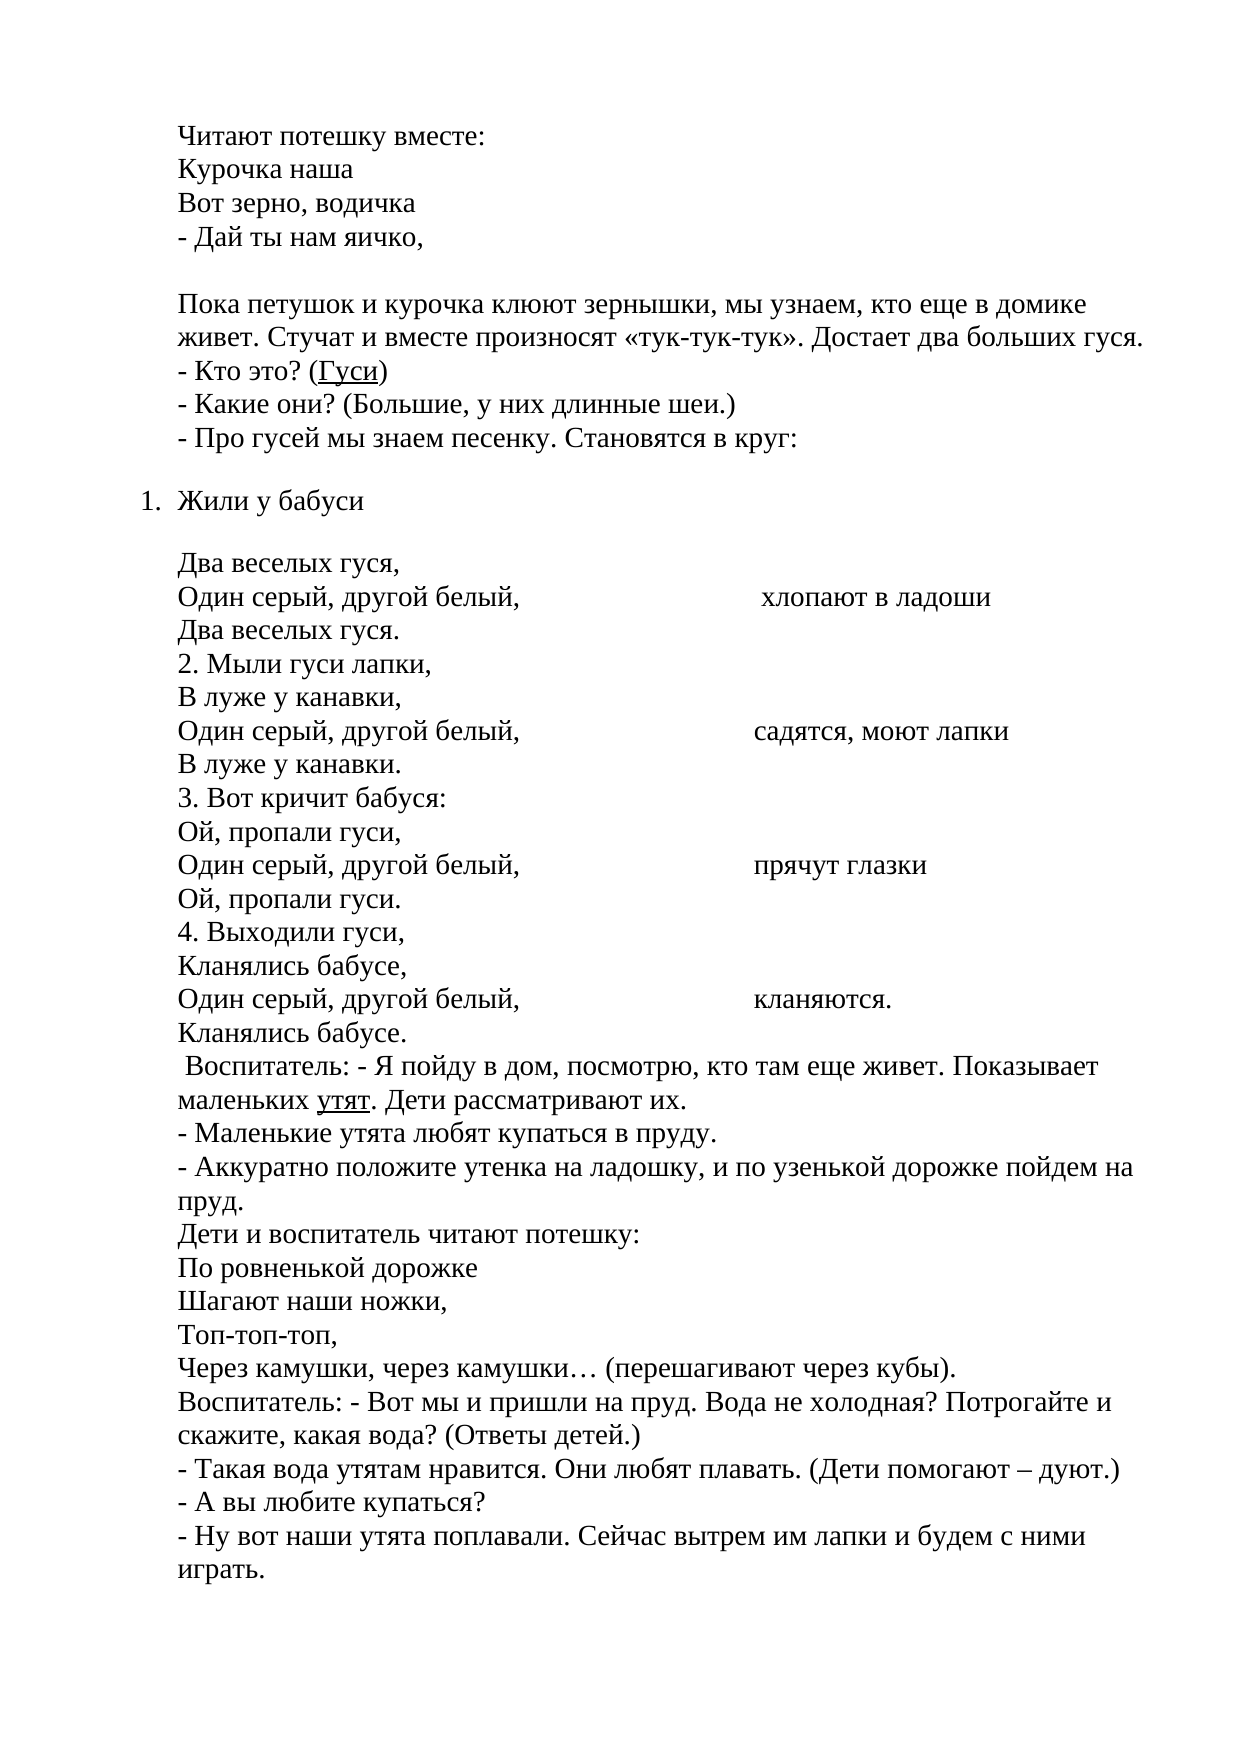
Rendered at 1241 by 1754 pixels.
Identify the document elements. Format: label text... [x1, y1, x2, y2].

text В луже у канавки, [177, 679, 1152, 713]
text Дети и воспитатель читают потешку: [177, 1216, 1152, 1250]
text В луже у канавки. [177, 747, 1152, 780]
text Два веселых гуся, [177, 545, 1152, 579]
text Шагают наши ножки, [177, 1283, 1152, 1317]
text 2. Мыли гуси лапки, [177, 646, 1152, 679]
text Топ-топ-топ, [177, 1317, 1152, 1350]
text Кланялись бабусе. [177, 1015, 1152, 1048]
text 4. Выходили гуси, [177, 914, 1152, 948]
text Через камушки, через камушки… (перешагивают через кубы). [177, 1350, 1152, 1384]
text - Такая вода утятам нравится. Они любят плавать. (Дети помогают – дуют.) [177, 1451, 1152, 1484]
text Воспитатель: - Я пойду в дом, посмотрю, кто там еще живет. Показывает маленьких утят. Дети рассматривают их. [177, 1048, 1152, 1116]
text Два веселых гуся. [177, 612, 1152, 646]
text Один серый, другой белый, прячут глазки [177, 847, 1152, 881]
text 3. Вот кричит бабуся: [177, 780, 1152, 814]
text - Про гусей мы знаем песенку. Становятся в круг: [177, 420, 1152, 453]
text Читают потешку вместе: [177, 118, 1152, 152]
text Воспитатель: - Вот мы и пришли на пруд. Вода не холодная? Потрогайте и скажите, какая вода? (Ответы детей.) [177, 1384, 1152, 1451]
text - Ну вот наши утята поплавали. Сейчас вытрем им лапки и будем с ними играть. [177, 1518, 1152, 1585]
list Жили у бабуси [140, 483, 1152, 516]
text Пока петушок и курочка клюют зернышки, мы узнаем, кто еще в домике живет. Стучат и вместе произносят «тук-тук-тук». Достает два больших гуся. [177, 286, 1152, 353]
text - Какие они? (Большие, у них длинные шеи.) [177, 386, 1152, 420]
text Вот зерно, водичка [177, 185, 1152, 219]
text Ой, пропали гуси, [177, 814, 1152, 847]
text - Дай ты нам яичко, [177, 219, 1152, 252]
text - Аккуратно положите утенка на ладошку, и по узенькой дорожке пойдем на пруд. [177, 1149, 1152, 1216]
text Один серый, другой белый, хлопают в ладоши [177, 579, 1152, 612]
text - Маленькие утята любят купаться в пруду. [177, 1116, 1152, 1149]
text По ровненькой дорожке [177, 1250, 1152, 1283]
text - Кто это? (Гуси) [177, 353, 1152, 386]
text Ой, пропали гуси. [177, 881, 1152, 914]
text Курочка наша [177, 152, 1152, 185]
text Кланялись бабусе, [177, 948, 1152, 981]
text - А вы любите купаться? [177, 1484, 1152, 1518]
text Один серый, другой белый, садятся, моют лапки [177, 713, 1152, 747]
text Один серый, другой белый, кланяются. [177, 981, 1152, 1015]
